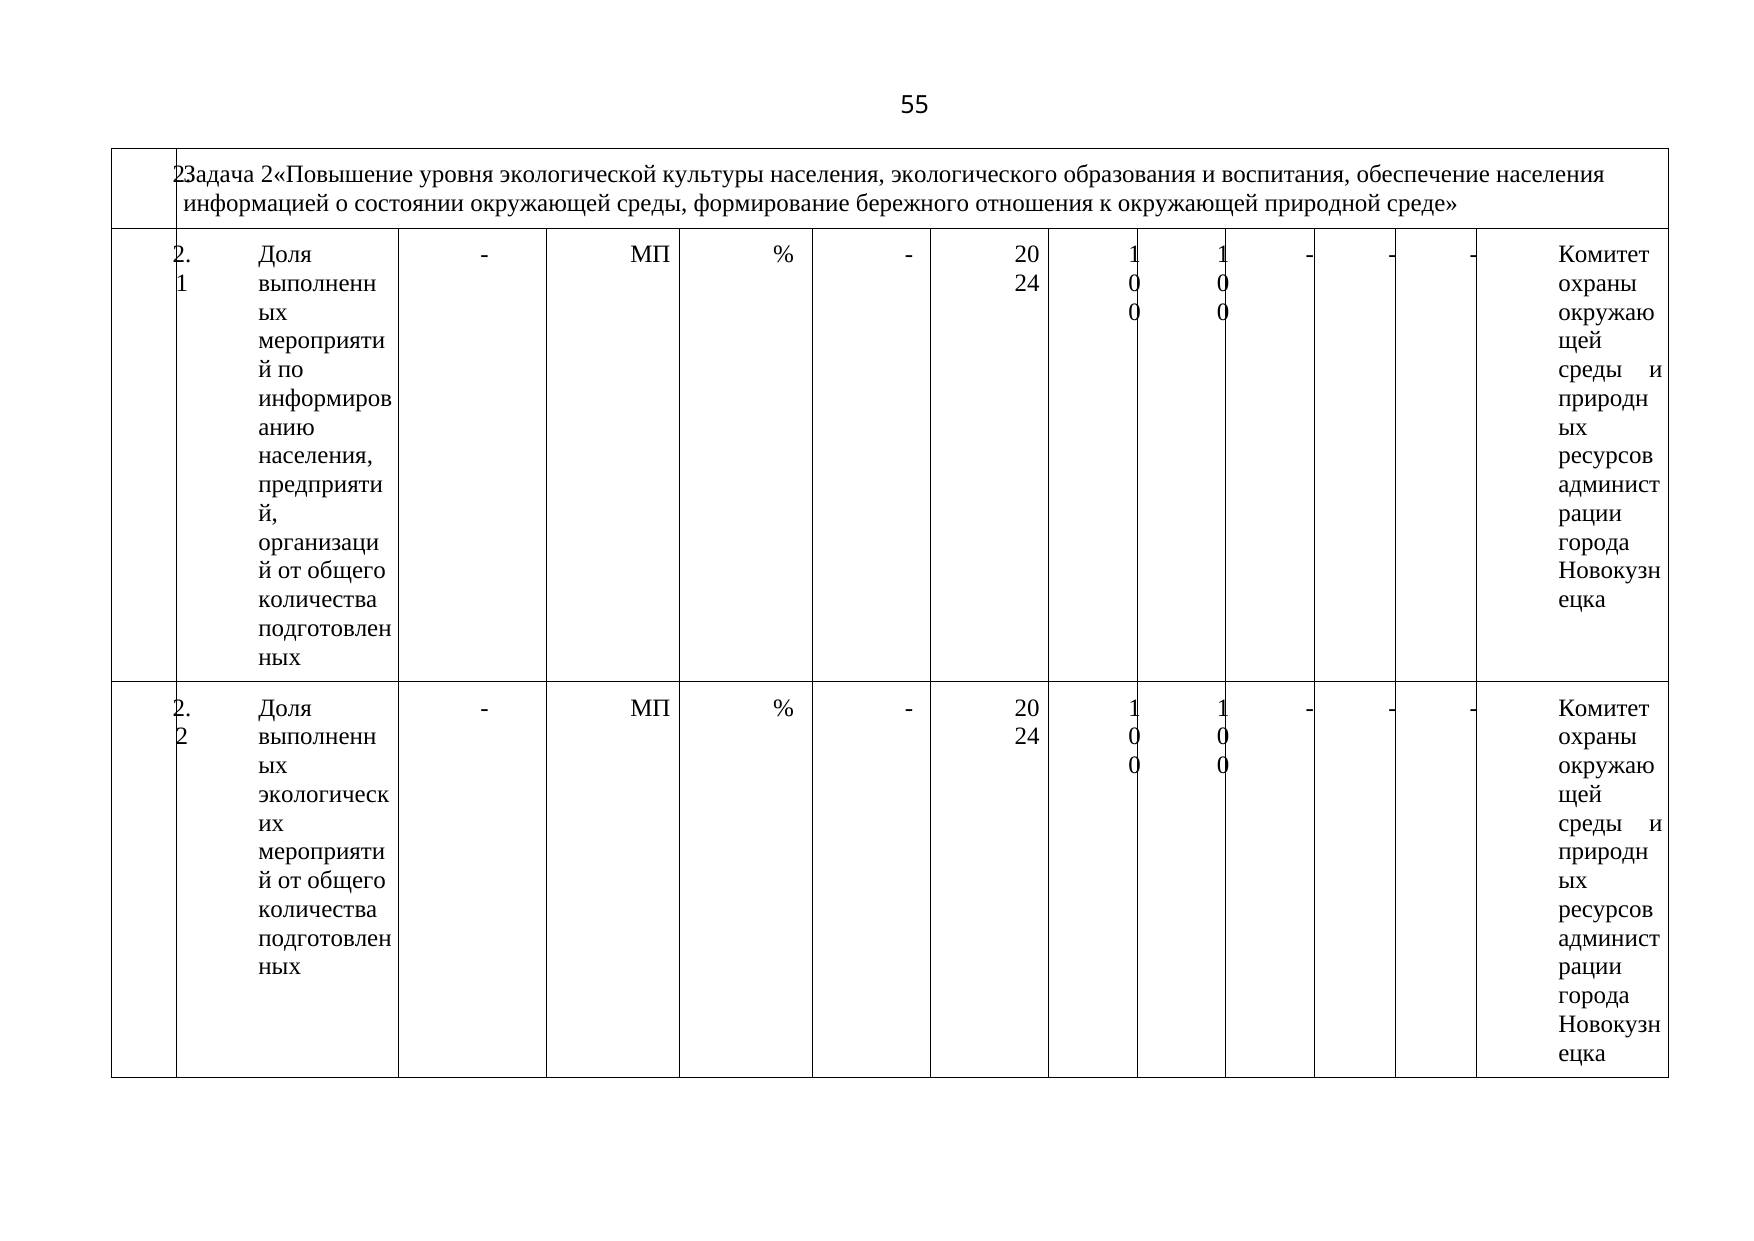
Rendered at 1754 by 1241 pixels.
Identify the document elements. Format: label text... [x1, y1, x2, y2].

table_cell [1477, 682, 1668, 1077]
table_cell - [399, 229, 546, 681]
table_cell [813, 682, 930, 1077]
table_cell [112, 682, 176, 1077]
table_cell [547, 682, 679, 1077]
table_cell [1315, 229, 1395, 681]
table_cell Задача 2«Повышение уровня экологической культуры населения, экологического образования и воспитания, обеспечение населения информацией о состоянии окружающей среды, формирование бережного отношения к окружающей природной среде» [177, 149, 1668, 227]
table_cell - [813, 229, 930, 681]
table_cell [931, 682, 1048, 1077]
table_cell МП [547, 229, 679, 681]
table_cell 100 [1049, 229, 1137, 681]
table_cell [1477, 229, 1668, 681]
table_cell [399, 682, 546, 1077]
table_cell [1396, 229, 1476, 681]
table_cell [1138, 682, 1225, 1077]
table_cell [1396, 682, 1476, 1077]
table_cell 2. [112, 149, 176, 227]
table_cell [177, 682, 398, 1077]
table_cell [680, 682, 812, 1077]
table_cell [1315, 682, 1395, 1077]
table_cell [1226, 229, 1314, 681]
table_cell 2024 [931, 229, 1048, 681]
table_cell % [680, 229, 812, 681]
table_cell 2.1 [112, 229, 176, 681]
table_cell Доля выполненных мероприятий по информированию населения, предприятий, организаций от общего количества подготовленных [177, 229, 398, 681]
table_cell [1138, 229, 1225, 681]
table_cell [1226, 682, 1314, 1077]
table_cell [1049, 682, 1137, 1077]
